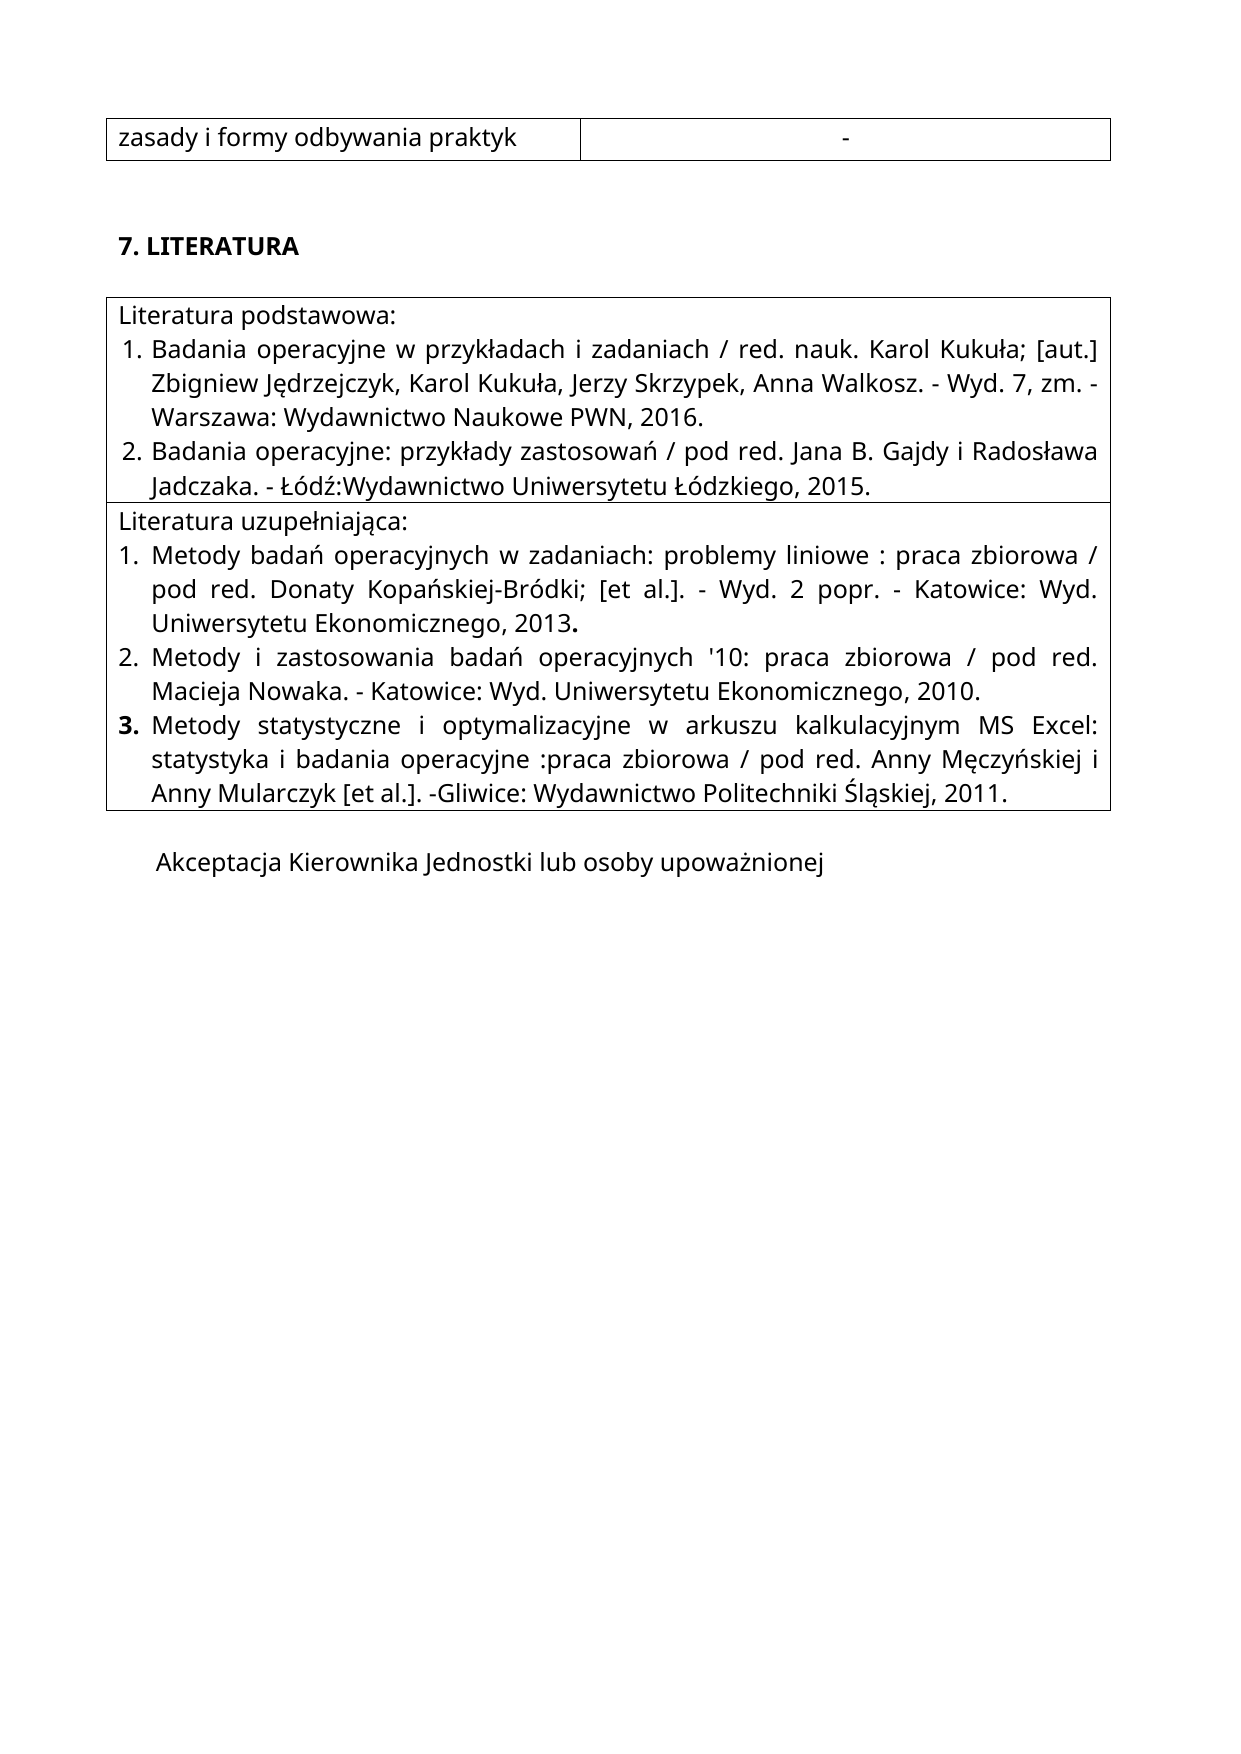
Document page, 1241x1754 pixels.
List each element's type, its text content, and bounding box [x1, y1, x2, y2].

table_cell zasady i formy odbywania praktyk [107, 119, 580, 159]
text 7. LITERATURA [118, 229, 1122, 263]
table_cell Literatura uzupełniająca: Metody badań operacyjnych w zadaniach: problemy liniowe : praca zbiorowa / pod red. Donaty Kopańskiej-Bródki; [et al.]. - Wyd. 2 popr. - Katowice: Wyd. Uniwersytetu Ekonomicznego, 2013. Metody i zastosowania badań operacyjnych '10: praca zbiorowa / pod red. Macieja Nowaka. - Katowice: Wyd. Uniwersytetu Ekonomicznego, 2010. Metody statystyczne i optymalizacyjne w arkuszu kalkulacyjnym MS Excel: statystyka i badania operacyjne :praca zbiorowa / pod red. Anny Męczyńskiej i Anny Mularczyk [et al.]. -Gliwice: Wydawnictwo Politechniki Śląskiej, 2011. [107, 503, 1110, 810]
table_cell - [581, 119, 1110, 159]
text Akceptacja Kierownika Jednostki lub osoby upoważnionej [156, 845, 1122, 879]
table_header Literatura podstawowa: Badania operacyjne w przykładach i zadaniach / red. nauk. Karol Kukuła; [aut.] Zbigniew Jędrzejczyk, Karol Kukuła, Jerzy Skrzypek, Anna Walkosz. - Wyd. 7, zm. - Warszawa: Wydawnictwo Naukowe PWN, 2016. Badania operacyjne: przykłady zastosowań / pod red. Jana B. Gajdy i Radosława Jadczaka. - Łódź:Wydawnictwo Uniwersytetu Łódzkiego, 2015. [107, 298, 1110, 502]
